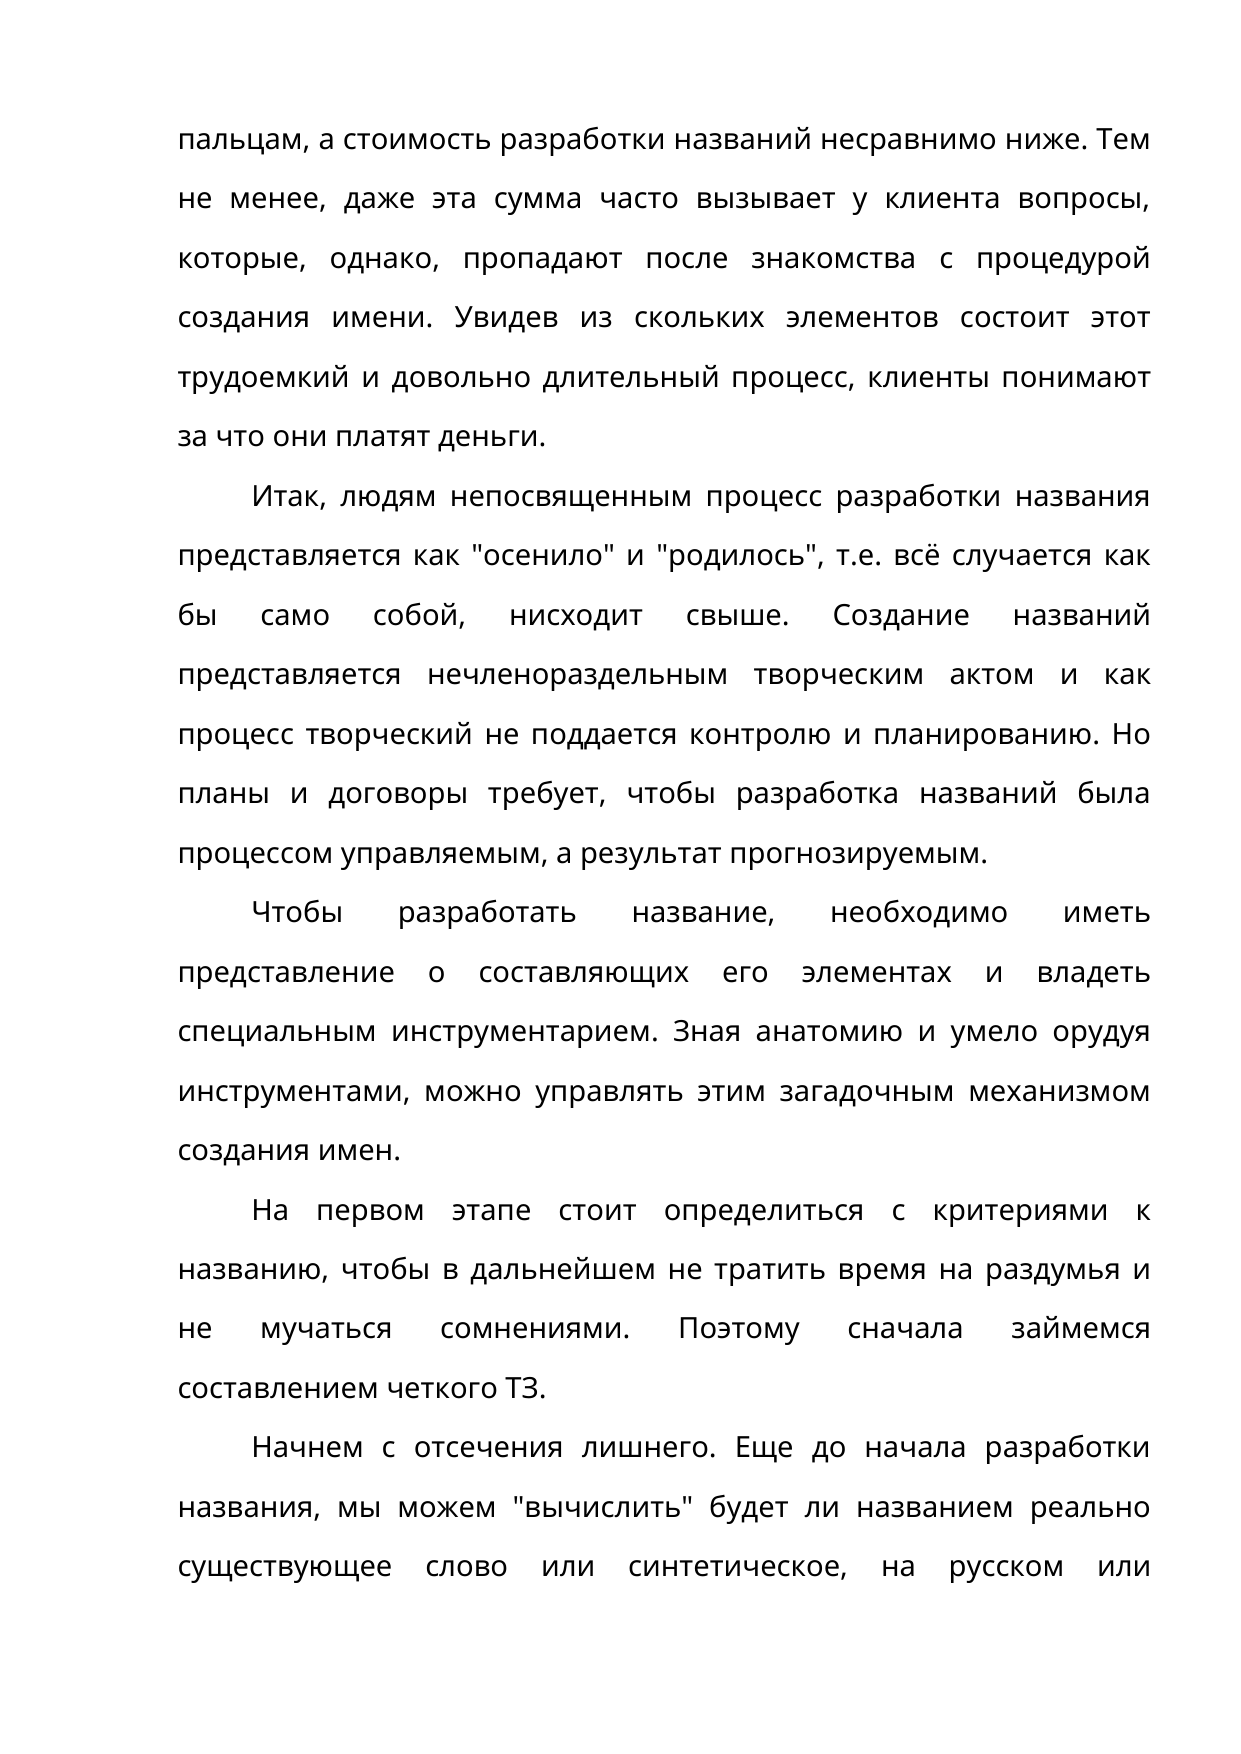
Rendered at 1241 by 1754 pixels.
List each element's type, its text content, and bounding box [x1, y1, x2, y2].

text Чтобы разработать название, необходимо иметь представление о составляющих его элементах и владеть специальным инструментарием. Зная анатомию и умело орудуя инструментами, можно управлять этим загадочным механизмом создания имен. [177, 891, 1152, 1169]
text Итак, людям непосвященным процесс разработки названия представляется как "осенило" и "родилось", т.е. всё случается как бы само собой, нисходит свыше. Создание названий представляется нечленораздельным творческим актом и как процесс творческий не поддается контролю и планированию. Но планы и договоры требует, чтобы разработка названий была процессом управляемым, а результат прогнозируемым. [177, 475, 1152, 872]
text На первом этапе стоит определиться с критериями к названию, чтобы в дальнейшем не тратить время на раздумья и не мучаться сомнениями. Поэтому сначала займемся составлением четкого ТЗ. [177, 1189, 1152, 1407]
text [177, 1427, 1152, 1585]
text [177, 118, 1152, 455]
